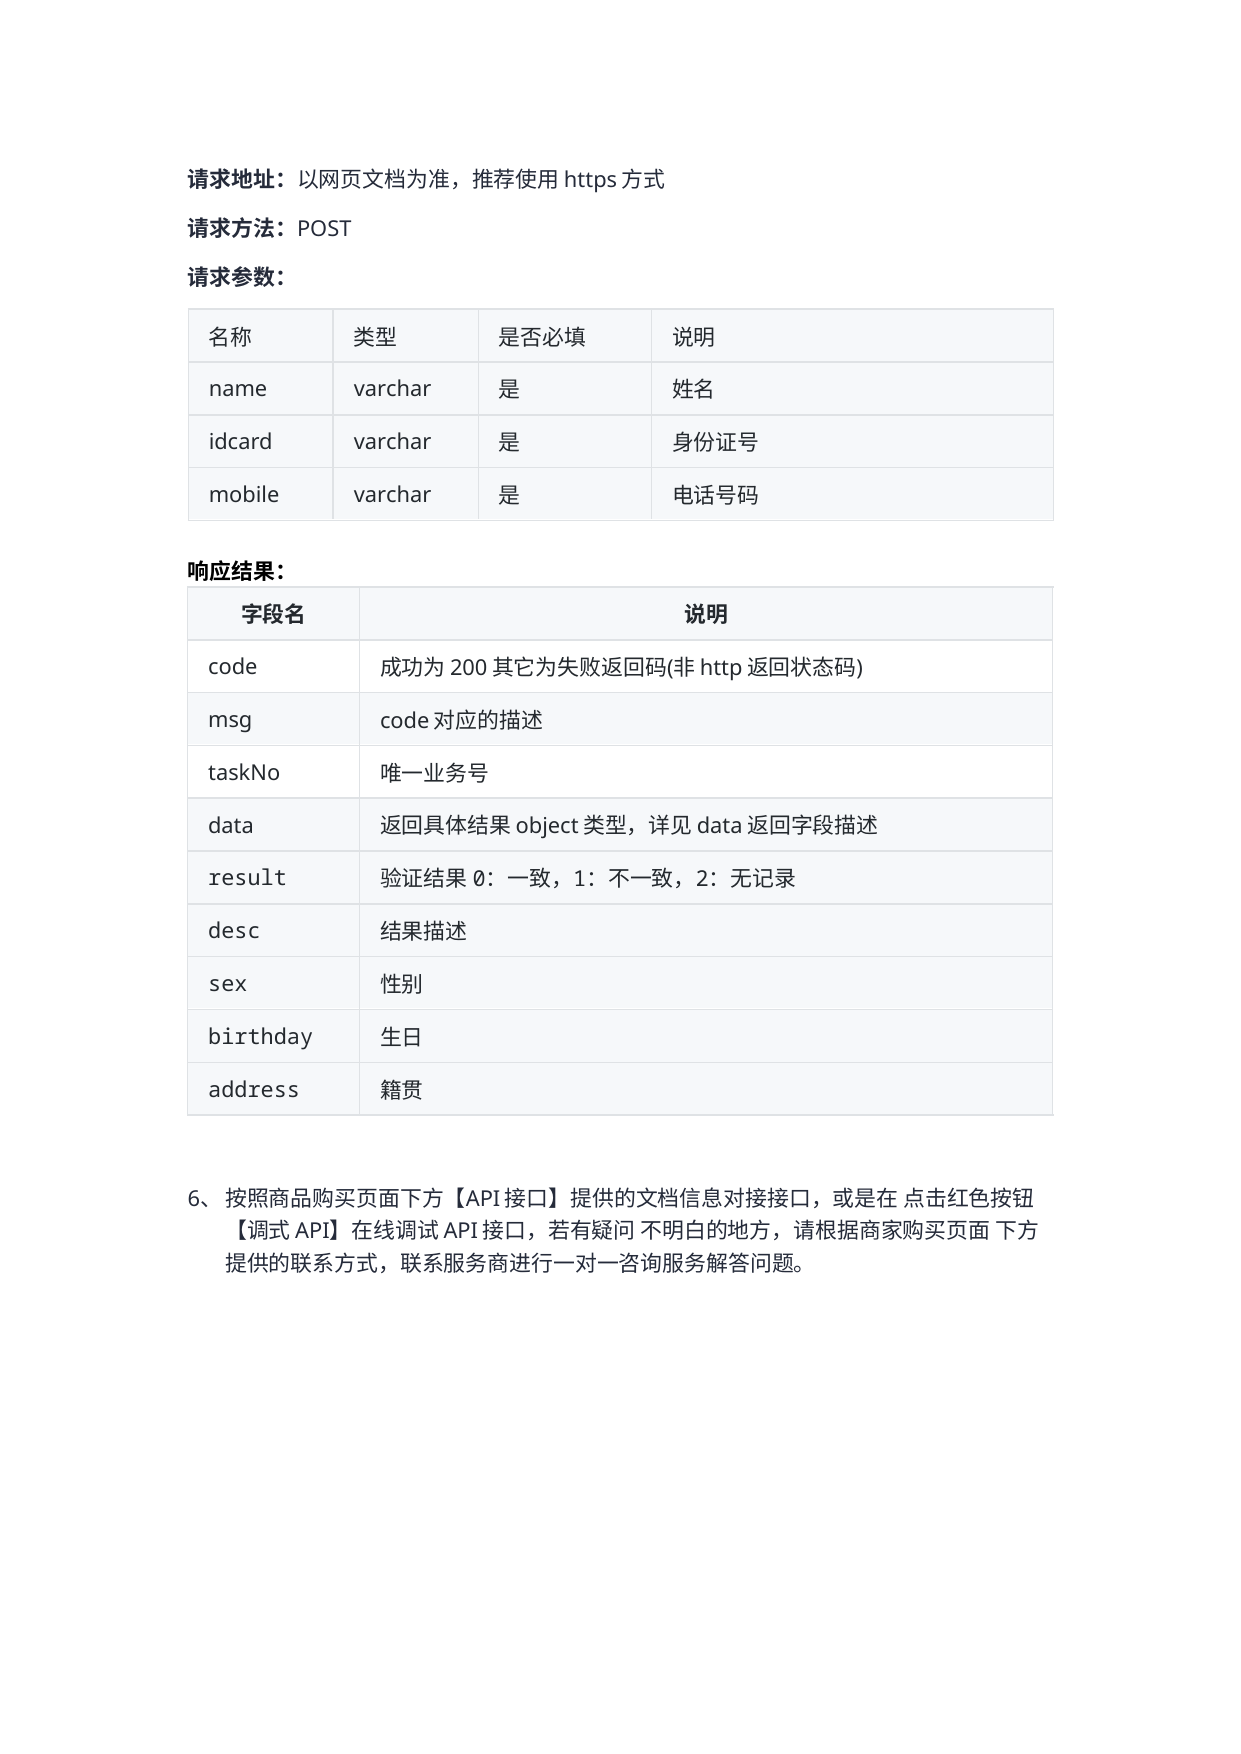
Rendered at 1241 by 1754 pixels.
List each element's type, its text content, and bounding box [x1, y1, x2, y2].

table_cell sex [188, 957, 359, 1008]
table_cell 姓名 [652, 363, 1053, 414]
table_cell 电话号码 [652, 468, 1053, 519]
table_cell idcard [189, 416, 332, 467]
table_cell name [189, 363, 332, 414]
table_header 字段名 [188, 588, 359, 639]
text 请求方法：POST [187, 211, 1053, 243]
table_cell result [188, 852, 359, 903]
table_header 说明 [652, 310, 1053, 361]
table_header 是否必填 [479, 310, 651, 361]
table_cell birthday [188, 1010, 359, 1061]
table_header 类型 [334, 310, 478, 361]
table_cell varchar [334, 468, 478, 519]
table_cell 是 [479, 416, 651, 467]
text 请求地址：以网页文档为准，推荐使用https方式 [187, 162, 1053, 194]
table_cell 是 [479, 363, 651, 414]
table_header 名称 [189, 310, 332, 361]
text 响应结果： [187, 553, 1053, 586]
table_cell 是 [479, 468, 651, 519]
table_cell taskNo [188, 746, 359, 797]
table_cell address [188, 1063, 359, 1114]
table_cell data [188, 799, 359, 850]
list 按照商品购买页面下方【API接口】提供的文档信息对接接口，或是在 点击红色按钮【调式API】在线调试API接口，若有疑问 不明白的地方，请根据商家购买页面 下方提供的联系方式，联系服务商进行一对一咨询服务解答问题。 [187, 1181, 1053, 1278]
table_header 说明 [360, 588, 1052, 639]
table_cell code [188, 641, 359, 692]
table_cell varchar [334, 363, 478, 414]
table_cell 籍贯 [360, 1063, 1052, 1114]
table_cell 性别 [360, 957, 1052, 1008]
text 请求参数： [187, 259, 1053, 292]
table_cell 唯一业务号 [360, 746, 1052, 797]
table_cell mobile [189, 468, 332, 519]
table_cell desc [188, 905, 359, 956]
table_cell 结果描述 [360, 905, 1052, 956]
table_cell msg [188, 693, 359, 744]
table_cell 返回具体结果object类型，详见data返回字段描述 [360, 799, 1052, 850]
table_cell 验证结果 0：一致，1：不一致，2：无记录 [360, 852, 1052, 903]
table_cell 身份证号 [652, 416, 1053, 467]
table_cell 成功为200其它为失败返回码(非http返回状态码) [360, 641, 1052, 692]
table_cell varchar [334, 416, 478, 467]
table_cell code对应的描述 [360, 693, 1052, 744]
table_cell 生日 [360, 1010, 1052, 1061]
